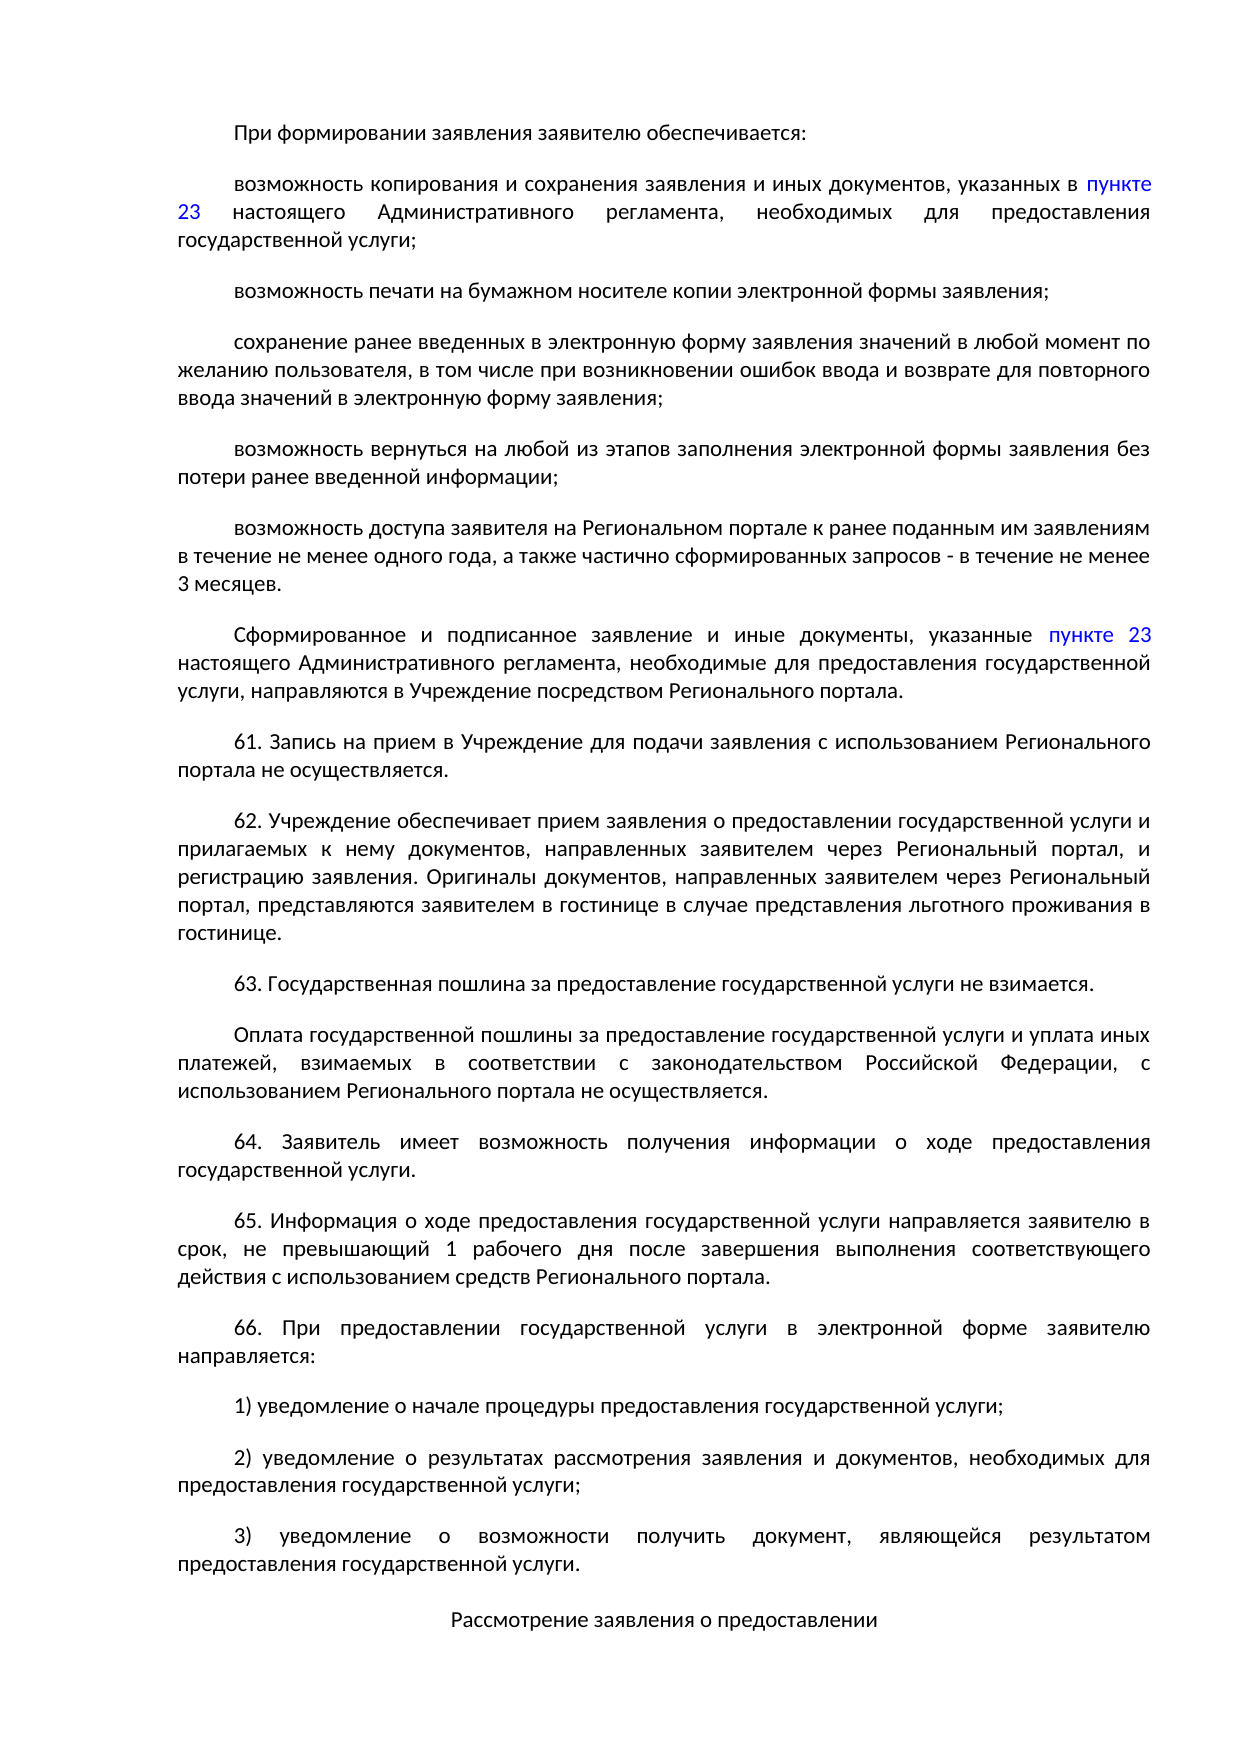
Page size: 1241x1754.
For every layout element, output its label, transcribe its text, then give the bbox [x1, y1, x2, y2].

text возможность печати на бумажном носителе копии электронной формы заявления; [177, 276, 1152, 304]
text 66. При предоставлении государственной услуги в электронной форме заявителю направляется: [177, 1313, 1152, 1369]
text 63. Государственная пошлина за предоставление государственной услуги не взимается. [177, 969, 1152, 997]
text 64. Заявитель имеет возможность получения информации о ходе предоставления государственной услуги. [177, 1127, 1152, 1183]
text сохранение ранее введенных в электронную форму заявления значений в любой момент по желанию пользователя, в том числе при возникновении ошибок ввода и возврате для повторного ввода значений в электронную форму заявления; [177, 327, 1152, 411]
text 1) уведомление о начале процедуры предоставления государственной услуги; [177, 1392, 1152, 1420]
text 62. Учреждение обеспечивает прием заявления о предоставлении государственной услуги и прилагаемых к нему документов, направленных заявителем через Региональный портал, и регистрацию заявления. Оригиналы документов, направленных заявителем через Региональный портал, представляются заявителем в гостинице в случае представления льготного проживания в гостинице. [177, 806, 1152, 946]
text Сформированное и подписанное заявление и иные документы, указанные пункте 23 настоящего Административного регламента, необходимые для предоставления государственной услуги, направляются в Учреждение посредством Регионального портала. [177, 620, 1152, 704]
text возможность копирования и сохранения заявления и иных документов, указанных в пункте 23 настоящего Административного регламента, необходимых для предоставления государственной услуги; [177, 169, 1152, 253]
text Оплата государственной пошлины за предоставление государственной услуги и уплата иных платежей, взимаемых в соответствии с законодательством Российской Федерации, с использованием Регионального портала не осуществляется. [177, 1020, 1152, 1104]
text При формировании заявления заявителю обеспечивается: [177, 118, 1152, 146]
text 61. Запись на прием в Учреждение для подачи заявления с использованием Регионального портала не осуществляется. [177, 727, 1152, 783]
text возможность вернуться на любой из этапов заполнения электронной формы заявления без потери ранее введенной информации; [177, 434, 1152, 490]
text 65. Информация о ходе предоставления государственной услуги направляется заявителю в срок, не превышающий 1 рабочего дня после завершения выполнения соответствующего действия с использованием средств Регионального портала. [177, 1206, 1152, 1290]
text 2) уведомление о результатах рассмотрения заявления и документов, необходимых для предоставления государственной услуги; [177, 1443, 1152, 1499]
text Рассмотрение заявления о предоставлении [177, 1606, 1152, 1634]
text возможность доступа заявителя на Региональном портале к ранее поданным им заявлениям в течение не менее одного года, а также частично сформированных запросов - в течение не менее 3 месяцев. [177, 513, 1152, 597]
text 3) уведомление о возможности получить документ, являющейся результатом предоставления государственной услуги. [177, 1522, 1152, 1578]
